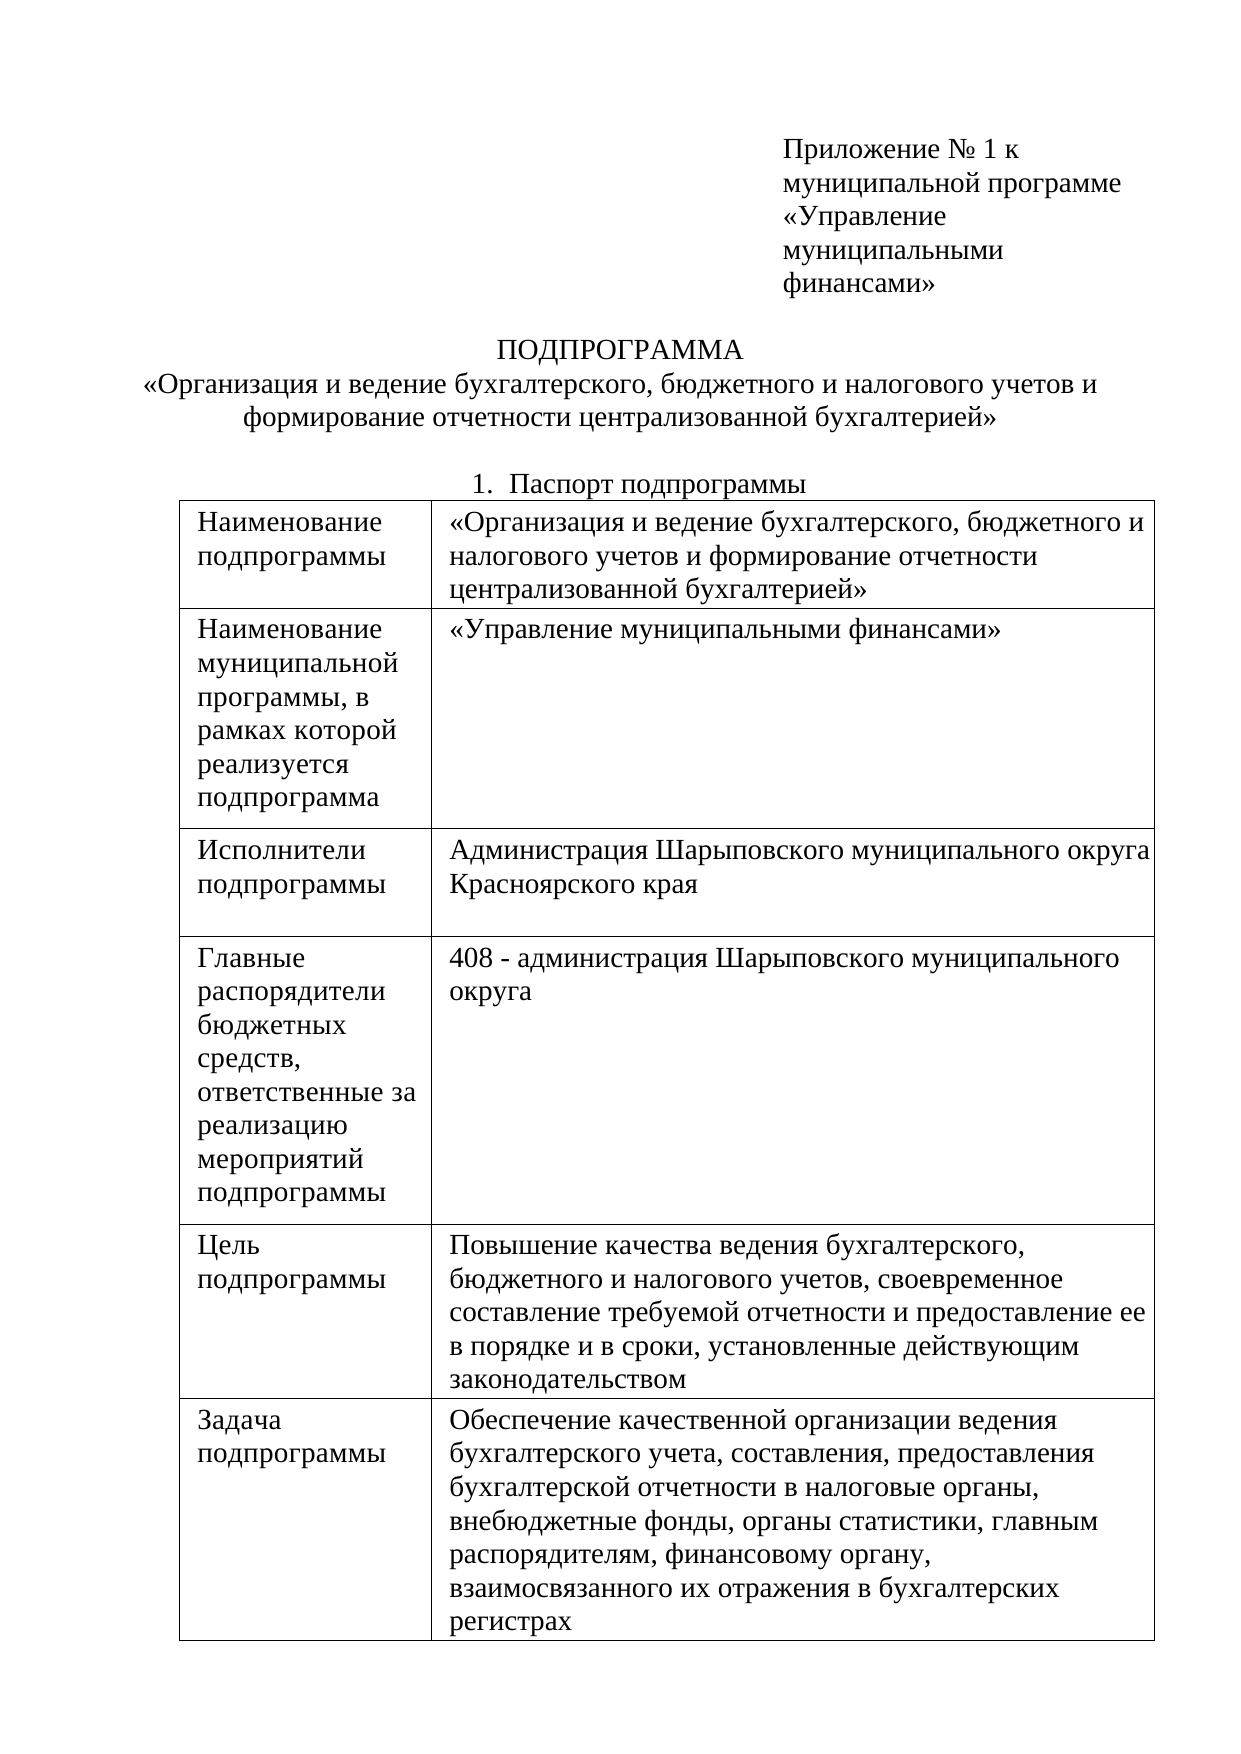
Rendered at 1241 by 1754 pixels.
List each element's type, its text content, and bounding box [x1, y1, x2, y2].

table_cell Исполнители подпрограммы [180, 829, 431, 936]
table_cell 408 - администрация Шарыповского муниципального округа [432, 937, 1154, 1223]
subtitle Приложение № 1 к муниципальной программе «Управление муниципальными финансами» [783, 131, 1122, 299]
text «Организация и ведение бухгалтерского, бюджетного и налогового учетов и формирование отчетности централизованной бухгалтерией» [118, 366, 1122, 433]
table_cell Задача подпрограммы [180, 1399, 431, 1640]
table_cell Главные распорядители бюджетных средств, ответственные за реализацию мероприятий подпрограммы [180, 937, 431, 1223]
text ПОДПРОГРАММА [118, 332, 1122, 366]
table_header «Организация и ведение бухгалтерского, бюджетного и налогового учетов и формирование отчетности централизованной бухгалтерией» [432, 501, 1154, 608]
table_cell Наименование муниципальной программы, в рамках которой реализуется подпрограмма [180, 609, 431, 828]
table_cell Повышение качества ведения бухгалтерского, бюджетного и налогового учетов, своевременное составление требуемой отчетности и предоставление ее в порядке и в сроки, установленные действующим законодательством [432, 1225, 1154, 1398]
list Паспорт подпрограммы [156, 467, 1122, 500]
table_header Наименование подпрограммы [180, 501, 431, 608]
table_cell Цель подпрограммы [180, 1225, 431, 1398]
table_cell «Управление муниципальными финансами» [432, 609, 1154, 828]
table_cell Обеспечение качественной организации ведения бухгалтерского учета, составления, предоставления бухгалтерской отчетности в налоговые органы, внебюджетные фонды, органы статистики, главным распорядителям, финансовому органу, взаимосвязанного их отражения в бухгалтерских регистрах [432, 1399, 1154, 1640]
table_cell Администрация Шарыповского муниципального округа Красноярского края [432, 829, 1154, 936]
